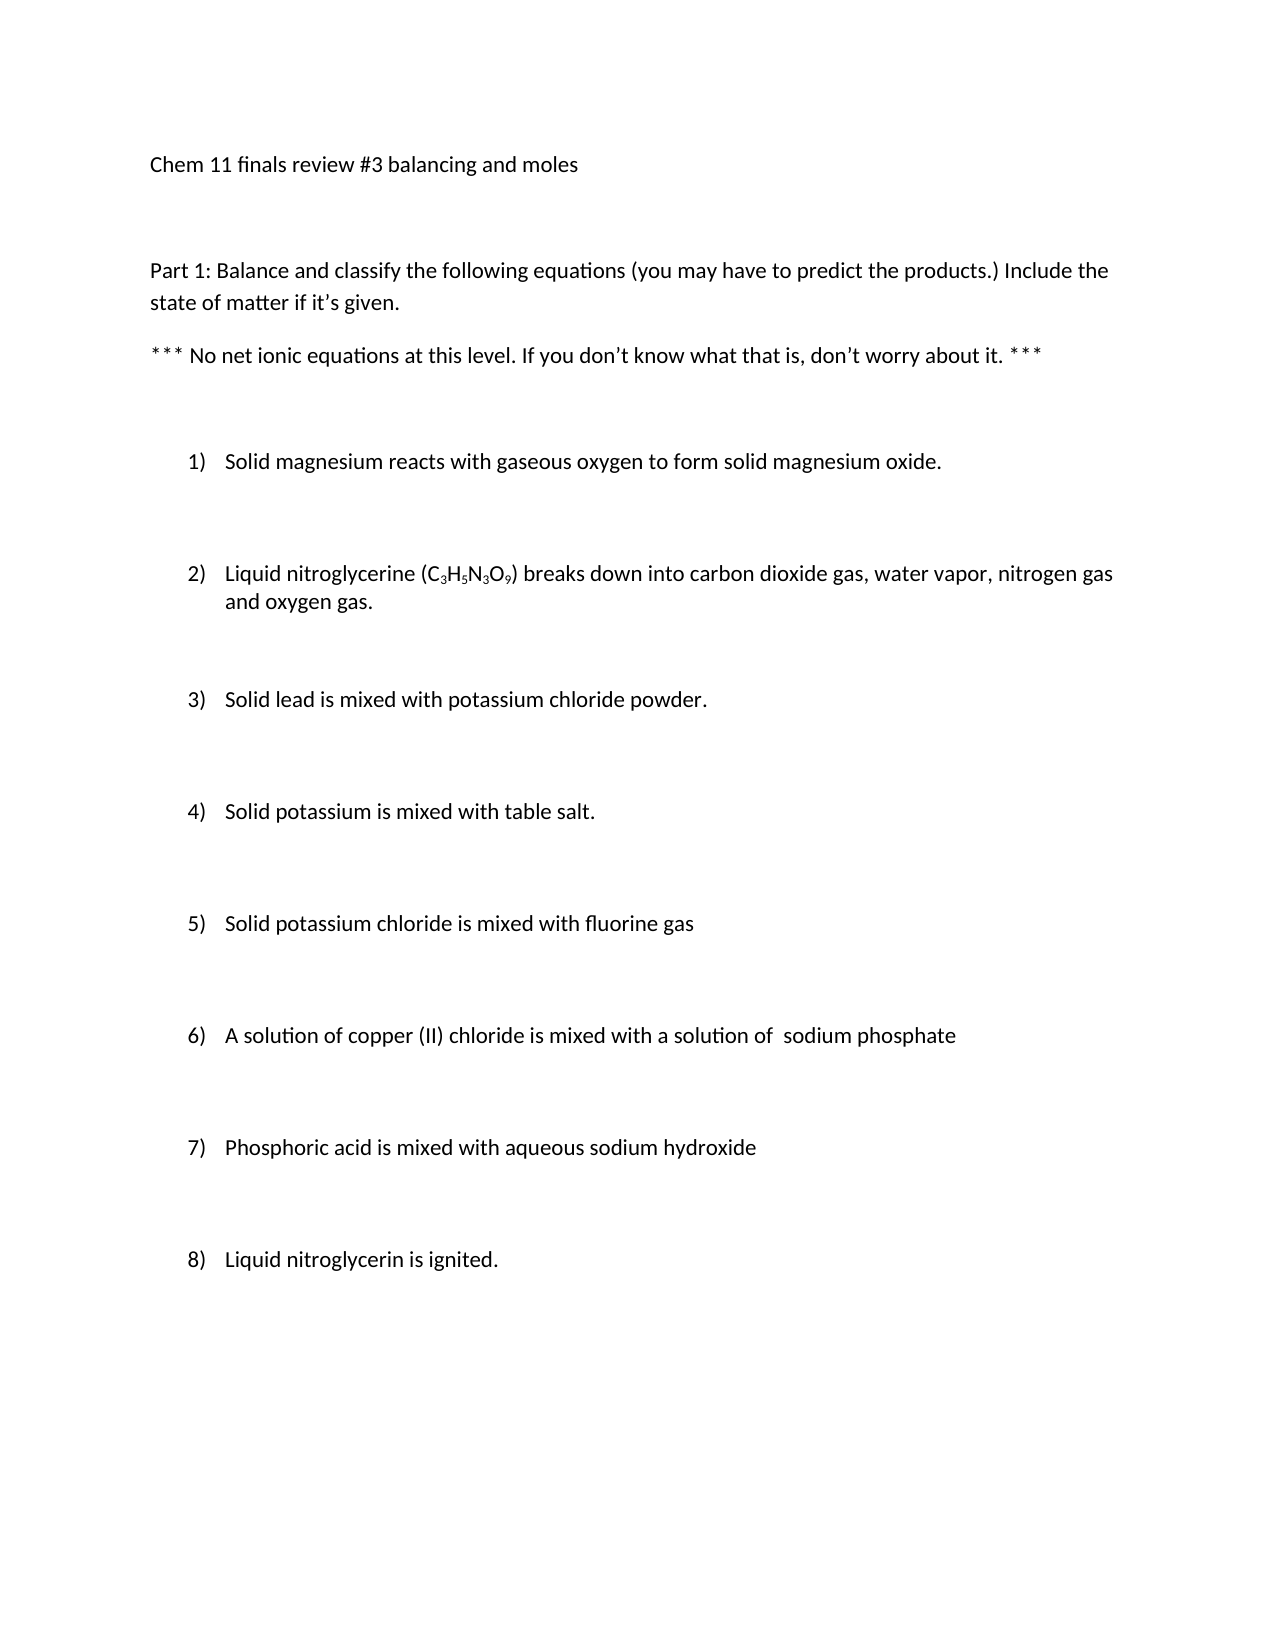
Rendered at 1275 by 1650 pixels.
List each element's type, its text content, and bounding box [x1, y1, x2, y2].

list A solution of copper (II) chloride is mixed with a solution of sodium phosphate [187, 1021, 1125, 1049]
list Solid magnesium reacts with gaseous oxygen to form solid magnesium oxide. [187, 447, 1125, 475]
text *** No net ionic equations at this level. If you don’t know what that is, don’t worry about it. *** [150, 341, 1125, 369]
list Solid lead is mixed with potassium chloride powder. [187, 685, 1125, 713]
text Chem 11 finals review #3 balancing and moles [150, 150, 1125, 178]
list Liquid nitroglycerin is ignited. [187, 1246, 1125, 1273]
list Solid potassium is mixed with table salt. [187, 797, 1125, 825]
list Phosphoric acid is mixed with aqueous sodium hydroxide [187, 1133, 1125, 1161]
text Part 1: Balance and classify the following equations (you may have to predict the products.) Include the state of matter if it’s given. [150, 256, 1125, 316]
list Liquid nitroglycerine (C3H5N3O9) breaks down into carbon dioxide gas, water vapor, nitrogen gas and oxygen gas. [187, 559, 1125, 615]
list Solid potassium chloride is mixed with fluorine gas [187, 909, 1125, 937]
